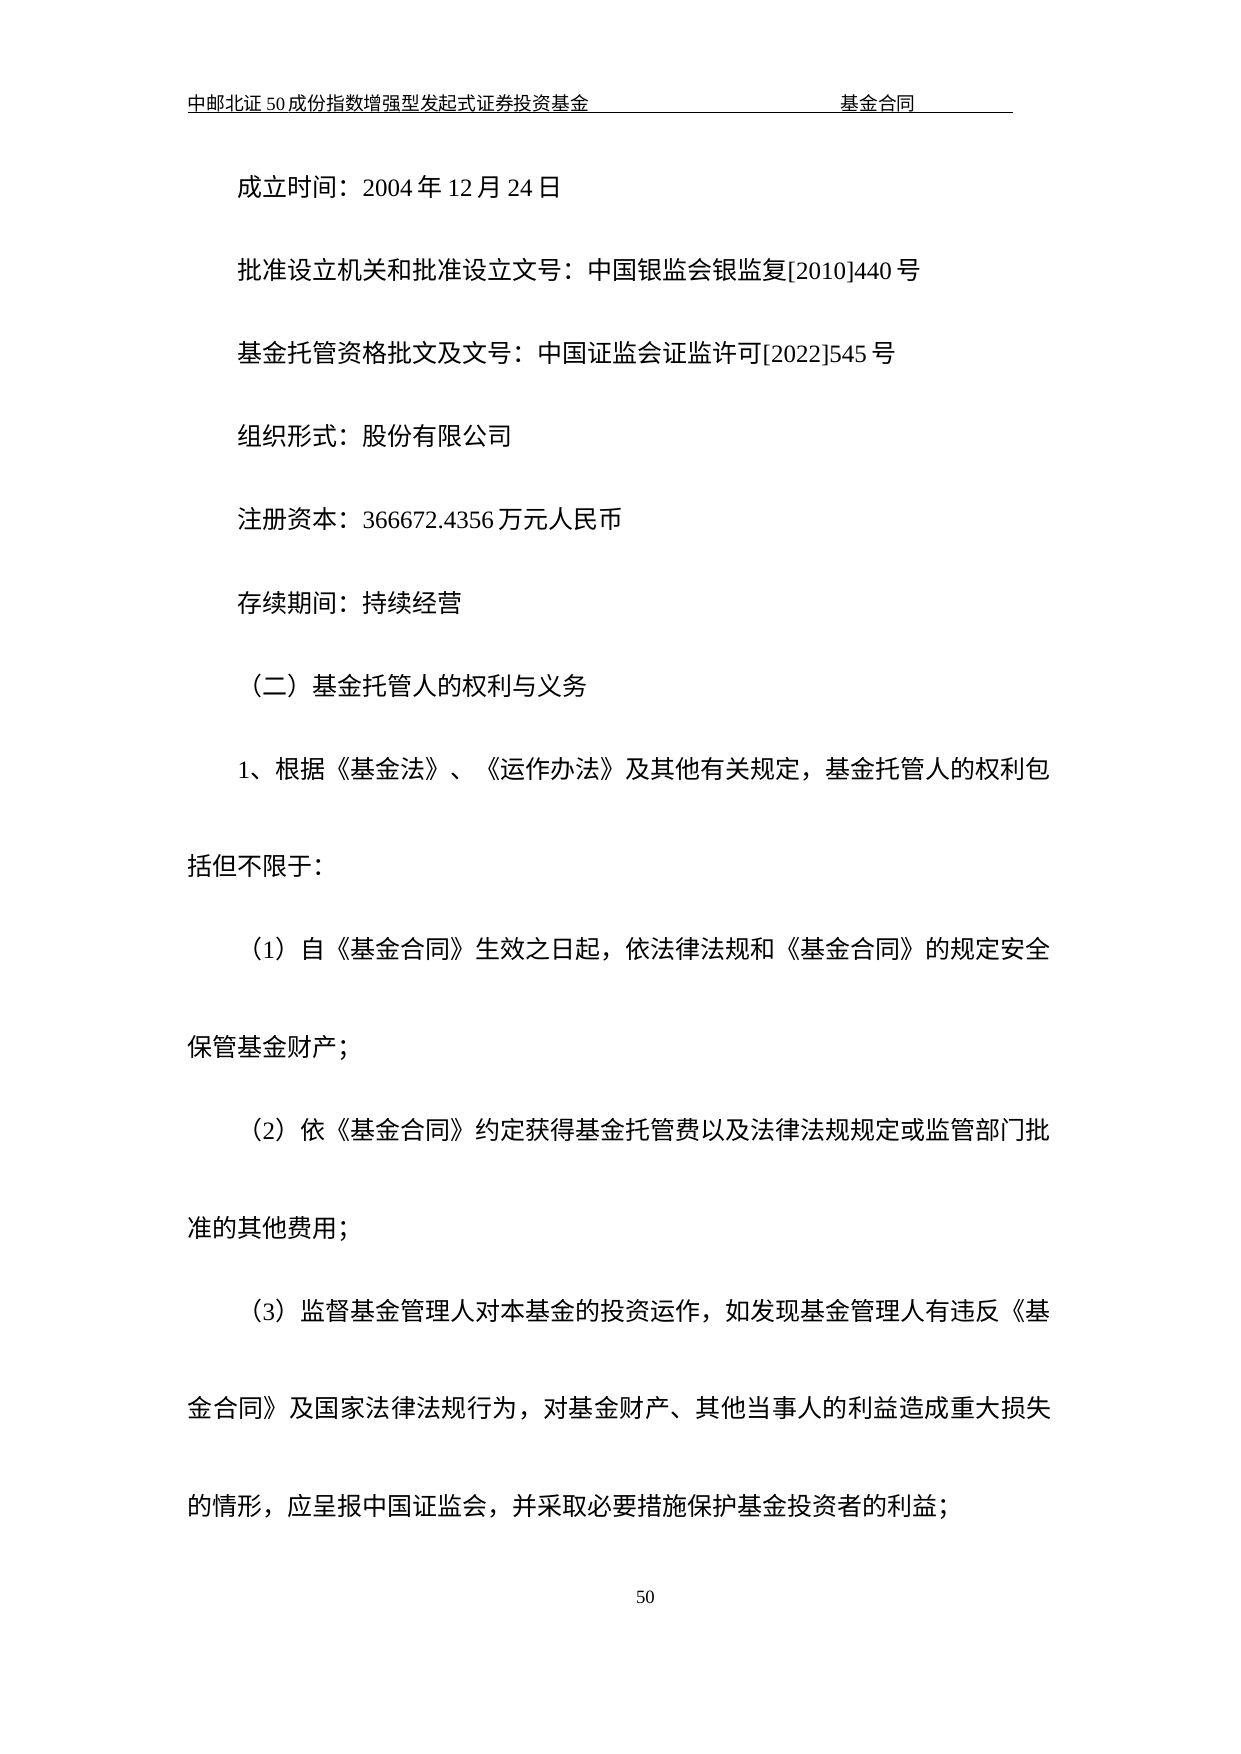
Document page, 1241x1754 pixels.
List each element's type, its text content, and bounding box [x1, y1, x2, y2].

text 1、根据《基金法》、《运作办法》及其他有关规定，基金托管人的权利包括但不限于： [187, 735, 1053, 897]
text 注册资本：366672.4356万元人民币 [187, 486, 1053, 551]
text 组织形式：股份有限公司 [187, 402, 1053, 467]
text （二）基金托管人的权利与义务 [187, 652, 1053, 717]
text （1）自《基金合同》生效之日起，依法律法规和《基金合同》的规定安全保管基金财产； [187, 916, 1053, 1078]
text （3）监督基金管理人对本基金的投资运作，如发现基金管理人有违反《基金合同》及国家法律法规行为，对基金财产、其他当事人的利益造成重大损失的情形，应呈报中国证监会，并采取必要措施保护基金投资者的利益； [187, 1277, 1053, 1537]
text 基金托管资格批文及文号：中国证监会证监许可[2022]545号 [187, 319, 1053, 384]
text 成立时间：2004年12月24日 [187, 153, 1053, 218]
text （2）依《基金合同》约定获得基金托管费以及法律法规规定或监管部门批准的其他费用； [187, 1096, 1053, 1259]
text 批准设立机关和批准设立文号：中国银监会银监复[2010]440号 [187, 236, 1053, 301]
text 存续期间：持续经营 [187, 569, 1053, 634]
